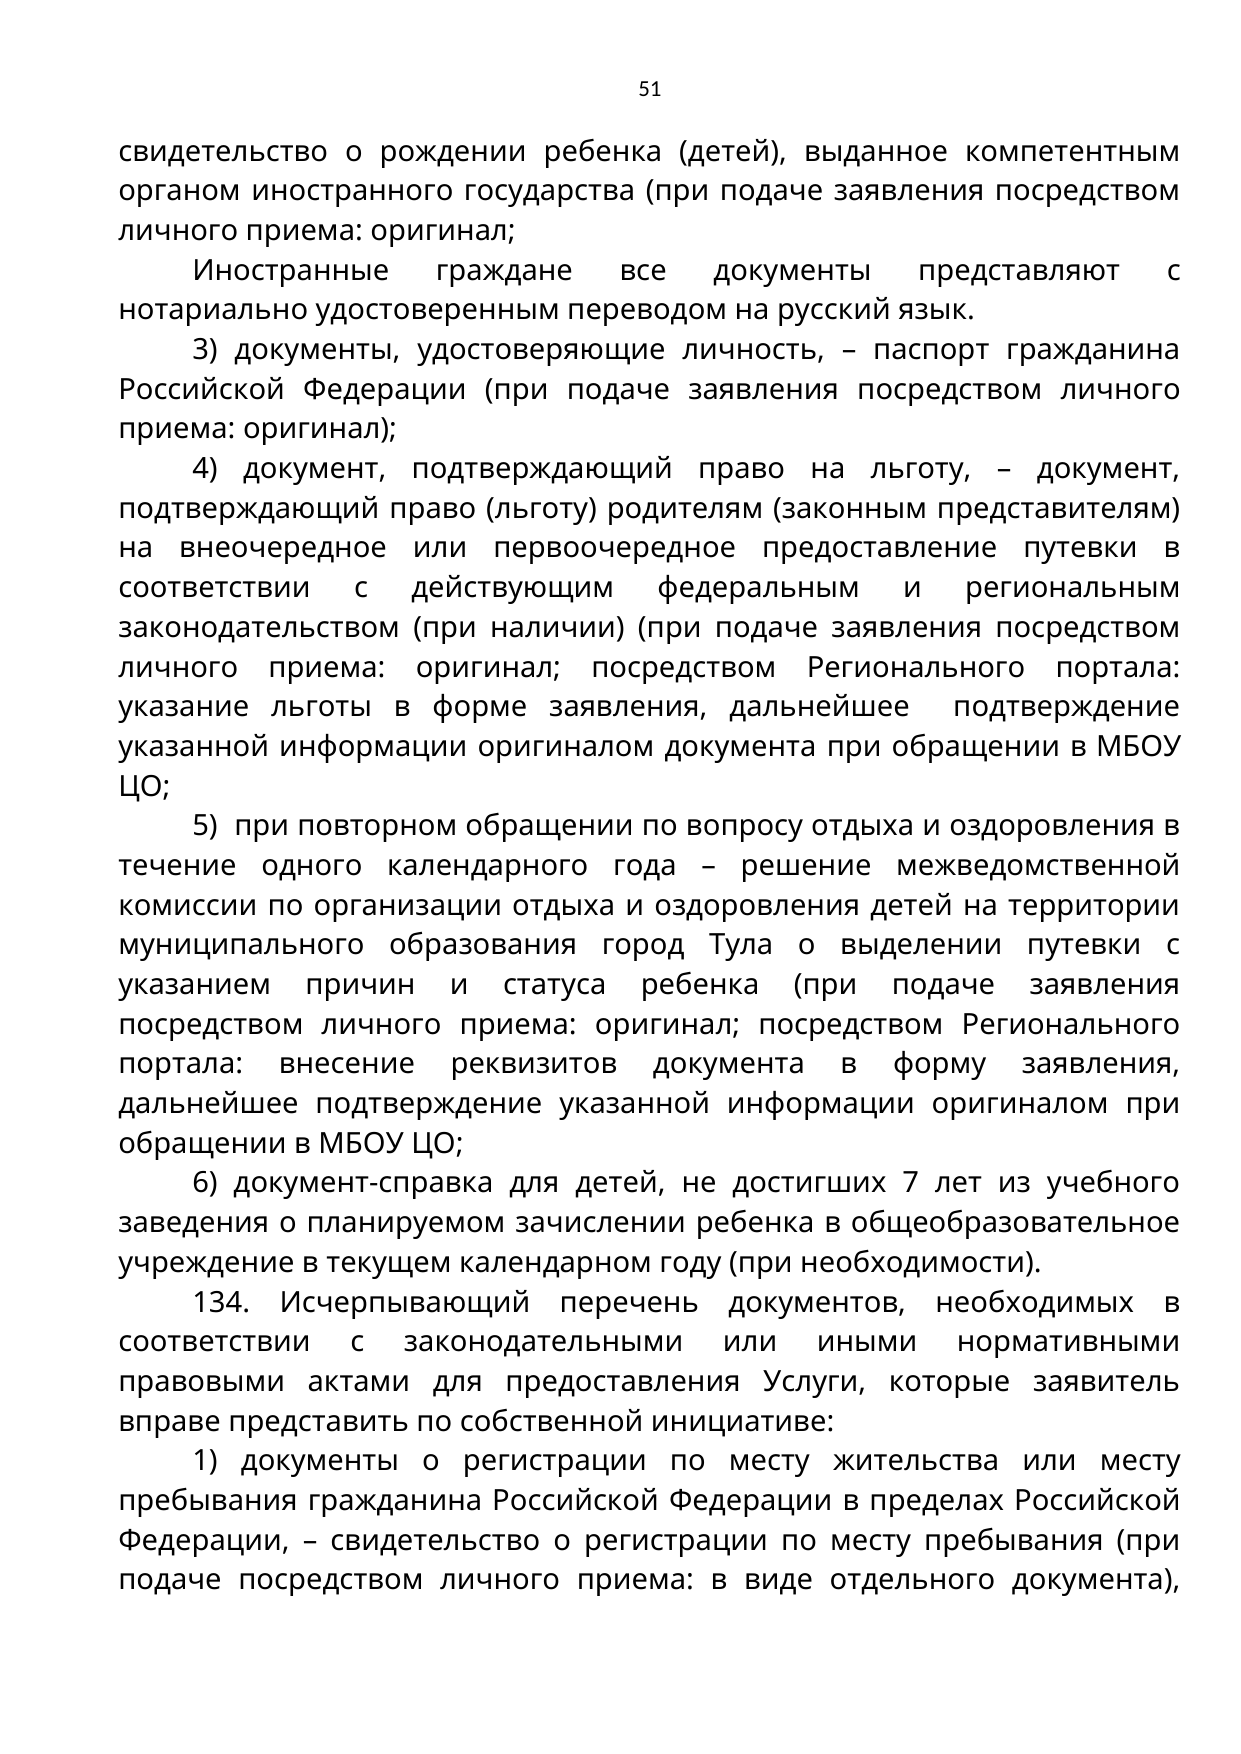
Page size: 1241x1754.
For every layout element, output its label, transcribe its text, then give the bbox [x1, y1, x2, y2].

text 134. Исчерпывающий перечень документов, необходимых в соответствии с законодательными или иными нормативными правовыми актами для предоставления Услуги, которые заявитель вправе представить по собственной инициативе: [118, 1281, 1181, 1439]
text 4) документ, подтверждающий право на льготу, – документ, подтверждающий право (льготу) родителям (законным представителям) на внеочередное или первоочередное предоставление путевки в соответствии с действующим федеральным и региональным законодательством (при наличии) (при подаче заявления посредством личного приема: оригинал; посредством Регионального портала: указание льготы в форме заявления, дальнейшее подтверждение указанной информации оригиналом документа при обращении в МБОУ ЦО; [118, 447, 1181, 804]
text 5) при повторном обращении по вопросу отдыха и оздоровления в течение одного календарного года – решение межведомственной комиссии по организации отдыха и оздоровления детей на территории муниципального образования город Тула о выделении путевки с указанием причин и статуса ребенка (при подаче заявления посредством личного приема: оригинал; посредством Регионального портала: внесение реквизитов документа в форму заявления, дальнейшее подтверждение указанной информации оригиналом при обращении в МБОУ ЦО; [118, 804, 1181, 1162]
text 3) документы, удостоверяющие личность, – паспорт гражданина Российской Федерации (при подаче заявления посредством личного приема: оригинал); [118, 328, 1181, 447]
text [118, 1439, 1181, 1598]
text Иностранные граждане все документы представляют с нотариально удостоверенным переводом на русский язык. [118, 249, 1181, 328]
text 6) документ-справка для детей, не достигших 7 лет из учебного заведения о планируемом зачислении ребенка в общеобразовательное учреждение в текущем календарном году (при необходимости). [118, 1162, 1181, 1281]
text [118, 130, 1181, 249]
